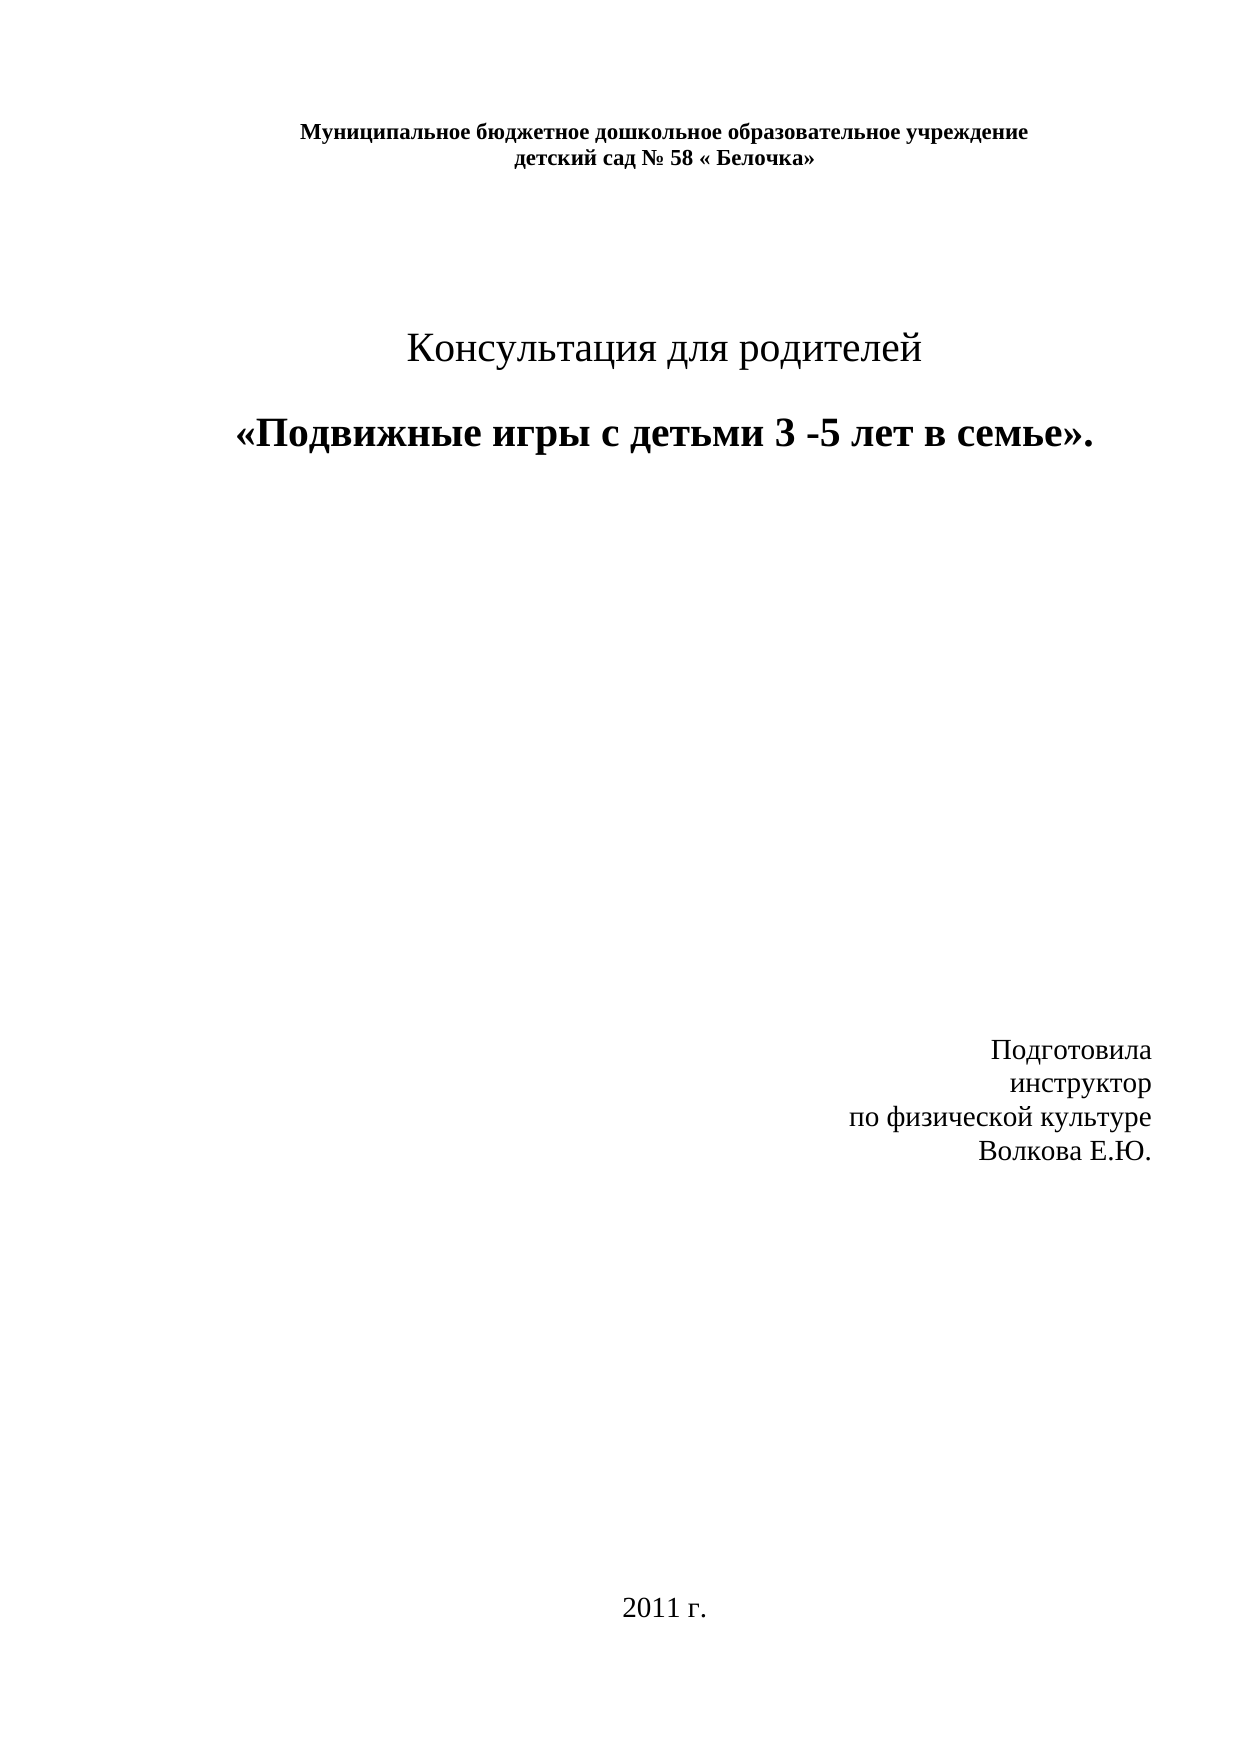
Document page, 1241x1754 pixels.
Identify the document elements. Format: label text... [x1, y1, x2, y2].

text детский сад № 58 « Белочка» [177, 144, 1152, 171]
text Подготовила [177, 1032, 1152, 1066]
text инструктор [177, 1066, 1152, 1099]
text Консультация для родителей [177, 323, 1152, 371]
text по физической культуре [177, 1099, 1152, 1133]
text 2011 г. [177, 1590, 1152, 1624]
text Волкова Е.Ю. [177, 1133, 1152, 1166]
text Муниципальное бюджетное дошкольное образовательное учреждение [177, 118, 1152, 144]
text «Подвижные игры с детьми 3 -5 лет в семье». [177, 407, 1152, 455]
